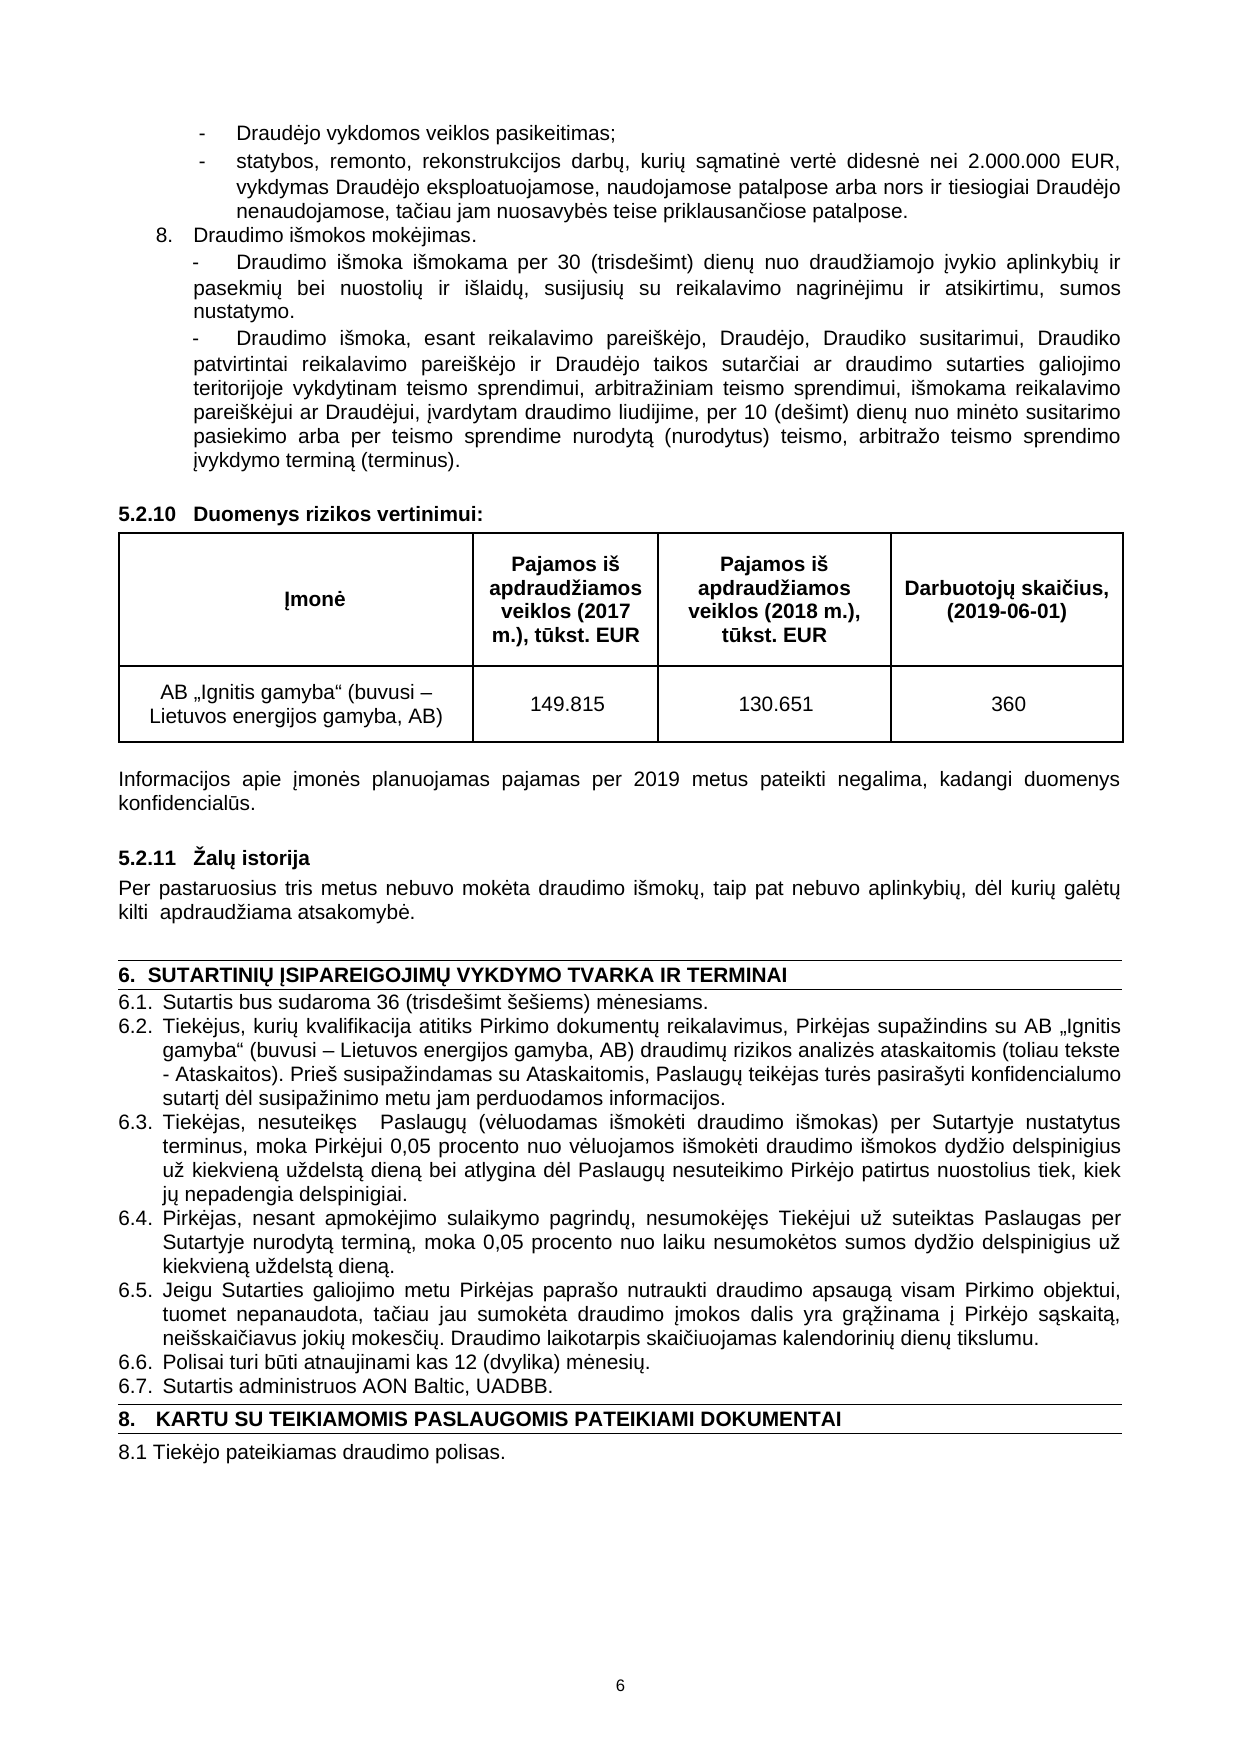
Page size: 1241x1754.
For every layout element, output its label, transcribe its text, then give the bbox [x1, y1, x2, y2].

list Tiekėjus, kurių kvalifikacija atitiks Pirkimo dokumentų reikalavimus, Pirkėjas supažindins su AB „Ignitis gamyba“ (buvusi – Lietuvos energijos gamyba, AB) draudimų rizikos analizės ataskaitomis (toliau tekste - Ataskaitos). Prieš susipažindamas su Ataskaitomis, Paslaugų teikėjas turės pasirašyti konfidencialumo sutartį dėl susipažinimo metu jam perduodamos informacijos. [118, 1014, 1122, 1110]
list Draudimo išmoka, esant reikalavimo pareiškėjo, Draudėjo, Draudiko susitarimui, Draudiko patvirtintai reikalavimo pareiškėjo ir Draudėjo taikos sutarčiai ar draudimo sutarties galiojimo teritorijoje vykdytinam teismo sprendimui, arbitražiniam teismo sprendimui, išmokama reikalavimo pareiškėjui ar Draudėjui, įvardytam draudimo liudijime, per 10 (dešimt) dienų nuo minėto susitarimo pasiekimo arba per teismo sprendime nurodytą (nurodytus) teismo, arbitražo teismo sprendimo įvykdymo terminą (terminus). [192, 323, 1122, 471]
list Pirkėjas, nesant apmokėjimo sulaikymo pagrindų, nesumokėjęs Tiekėjui už suteiktas Paslaugas per Sutartyje nurodytą terminą, moka 0,05 procento nuo laiku nesumokėtos sumos dydžio delspinigius už kiekvieną uždelstą dieną. [118, 1206, 1122, 1278]
text Informacijos apie įmonės planuojamas pajamas per 2019 metus pateikti negalima, kadangi duomenys konfidencialūs. [118, 767, 1122, 815]
table_header Įmonė [120, 534, 472, 665]
list Draudėjo vykdomos veiklos pasikeitimas; [199, 118, 1122, 147]
table_cell 360 [892, 667, 1122, 741]
list Žalų istorija [118, 845, 1122, 869]
table_cell AB „Ignitis gamyba“ (buvusi – Lietuvos energijos gamyba, AB) [120, 667, 472, 741]
table_cell 130.651 [659, 667, 890, 741]
text Per pastaruosius tris metus nebuvo mokėta draudimo išmokų, taip pat nebuvo aplinkybių, dėl kurių galėtų kilti apdraudžiama atsakomybė. [118, 876, 1122, 923]
list Sutartis administruos AON Baltic, UADBB. [118, 1373, 1122, 1397]
list KARTU SU TEIKIAMOMIS PASLAUGOMIS PATEIKIAMI DOKUMENTAI [118, 1405, 1122, 1433]
list statybos, remonto, rekonstrukcijos darbų, kurių sąmatinė vertė didesnė nei 2.000.000 EUR, vykdymas Draudėjo eksploatuojamose, naudojamose patalpose arba nors ir tiesiogiai Draudėjo nenaudojamose, tačiau jam nuosavybės teise priklausančiose patalpose. [199, 147, 1122, 223]
list Draudimo išmokos mokėjimas. [156, 223, 1122, 247]
list Jeigu Sutarties galiojimo metu Pirkėjas paprašo nutraukti draudimo apsaugą visam Pirkimo objektui, tuomet nepanaudota, tačiau jau sumokėta draudimo įmokos dalis yra grąžinama į Pirkėjo sąskaitą, neišskaičiavus jokių mokesčių. Draudimo laikotarpis skaičiuojamas kalendorinių dienų tikslumu. [118, 1278, 1122, 1349]
list Draudimo išmoka išmokama per 30 (trisdešimt) dienų nuo draudžiamojo įvykio aplinkybių ir pasekmių bei nuostolių ir išlaidų, susijusių su reikalavimo nagrinėjimu ir atsikirtimu, sumos nustatymo. [192, 247, 1122, 323]
table_header Darbuotojų skaičius, (2019-06-01) [892, 534, 1122, 665]
list SUTARTINIŲ ĮSIPAREIGOJIMŲ VYKDYMO TVARKA IR TERMINAI [118, 961, 1122, 989]
table_header Pajamos iš apdraudžiamos veiklos (2017 m.), tūkst. EUR [474, 534, 657, 665]
list Tiekėjas, nesuteikęs Paslaugų (vėluodamas išmokėti draudimo išmokas) per Sutartyje nustatytus terminus, moka Pirkėjui 0,05 procento nuo vėluojamos išmokėti draudimo išmokos dydžio delspinigius už kiekvieną uždelstą dieną bei atlygina dėl Paslaugų nesuteikimo Pirkėjo patirtus nuostolius tiek, kiek jų nepadengia delspinigiai. [118, 1110, 1122, 1206]
table_cell 149.815 [474, 667, 657, 741]
table_header Pajamos iš apdraudžiamos veiklos (2018 m.), tūkst. EUR [659, 534, 890, 665]
list 8.1 Tiekėjo pateikiamas draudimo polisas. [118, 1440, 1122, 1464]
list Duomenys rizikos vertinimui: [118, 502, 1122, 526]
list Polisai turi būti atnaujinami kas 12 (dvylika) mėnesių. [118, 1349, 1122, 1373]
